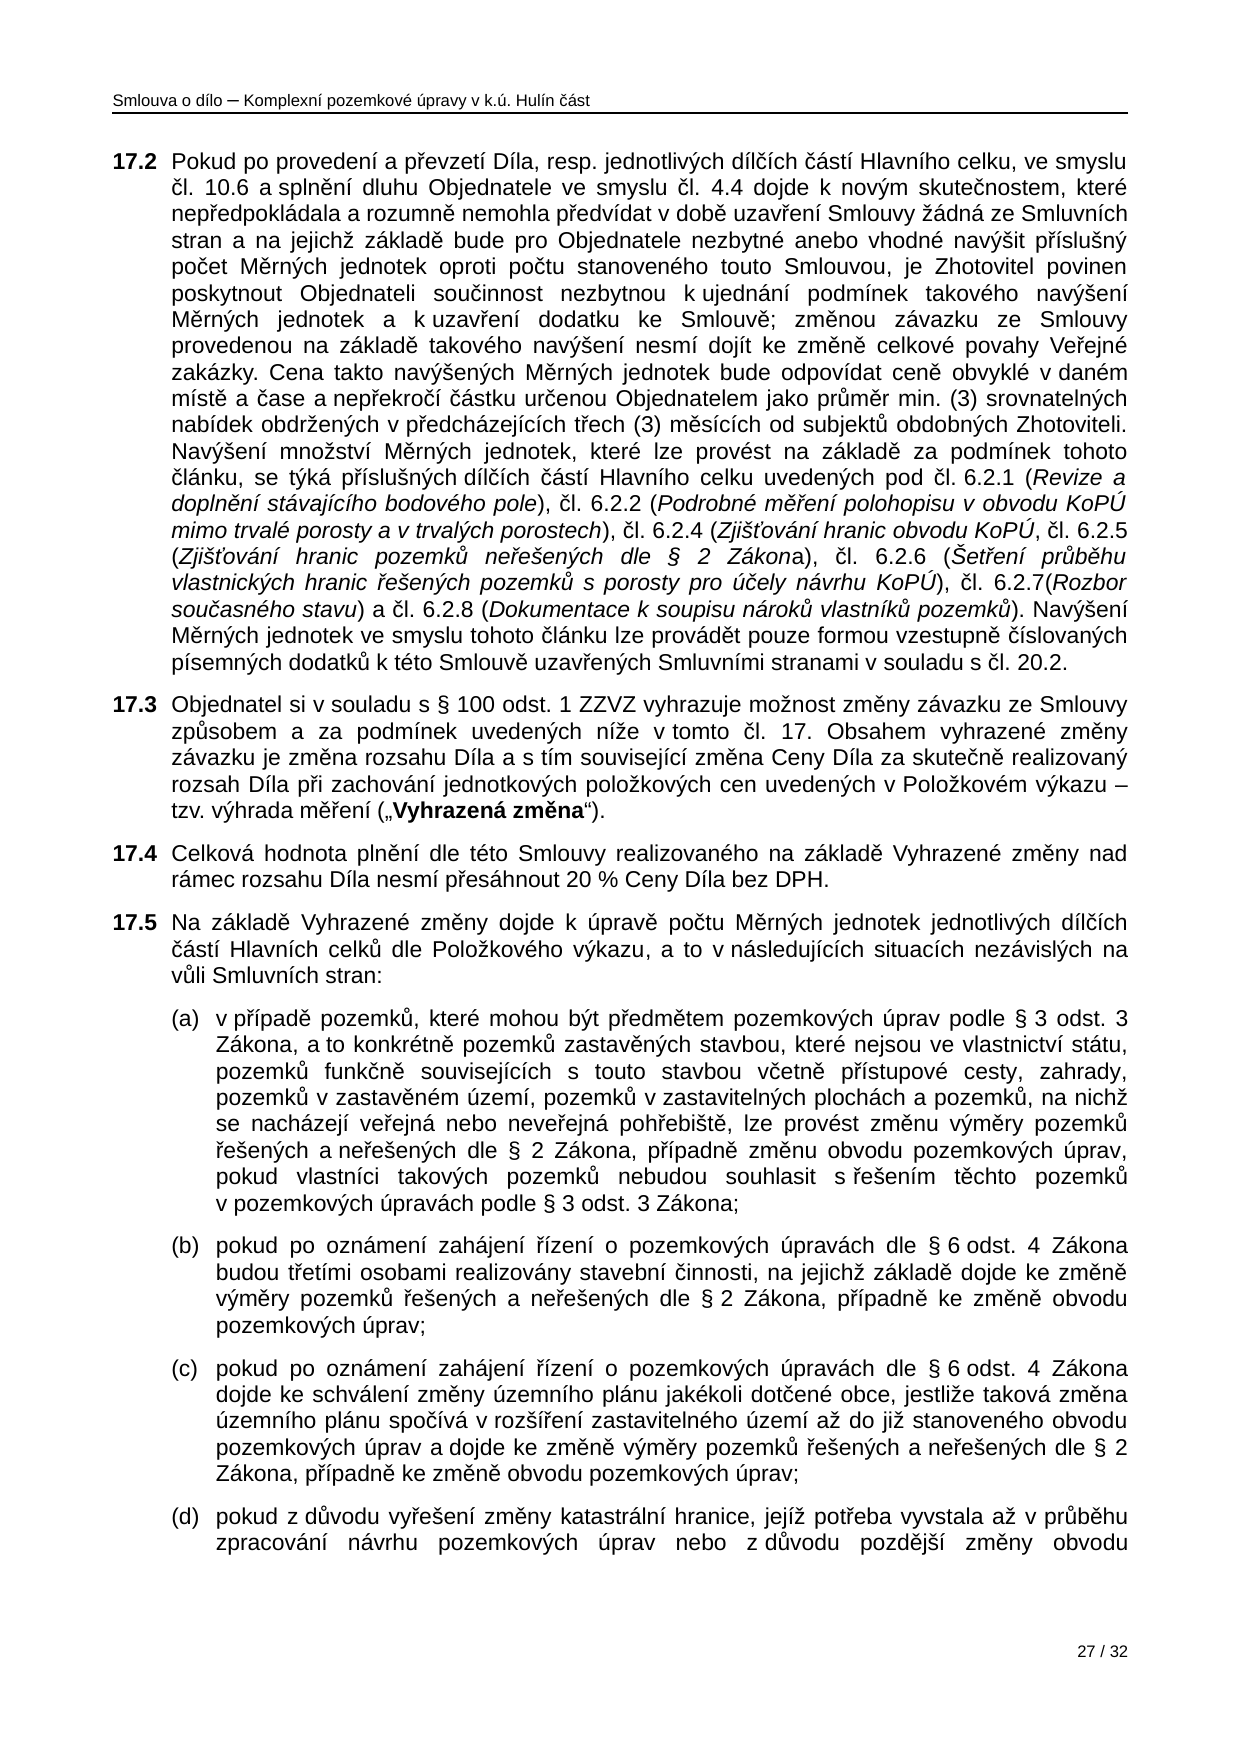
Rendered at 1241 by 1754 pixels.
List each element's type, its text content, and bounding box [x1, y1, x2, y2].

list v případě pozemků, které mohou být předmětem pozemkových úprav podle § 3 odst. 3 Zákona, a to konkrétně pozemků zastavěných stavbou, které nejsou ve vlastnictví státu, pozemků funkčně souvisejících s touto stavbou včetně přístupové cesty, zahrady, pozemků v zastavěném území, pozemků v zastavitelných plochách a pozemků, na nichž se nacházejí veřejná nebo neveřejná pohřebiště, lze provést změnu výměry pozemků řešených a neřešených dle § 2 Zákona, případně změnu obvodu pozemkových úprav, pokud vlastníci takových pozemků nebudou souhlasit s řešením těchto pozemků v pozemkových úpravách podle § 3 odst. 3 Zákona; [171, 1005, 1128, 1216]
list pokud po oznámení zahájení řízení o pozemkových úpravách dle § 6 odst. 4 Zákona dojde ke schválení změny územního plánu jakékoli dotčené obce, jestliže taková změna územního plánu spočívá v rozšíření zastavitelného území až do již stanoveného obvodu pozemkových úprav a dojde ke změně výměry pozemků řešených a neřešených dle § 2 Zákona, případně ke změně obvodu pozemkových úprav; [171, 1354, 1128, 1486]
text Objednatel si v souladu s § 100 odst. 1 ZZVZ vyhrazuje možnost změny závazku ze Smlouvy způsobem a za podmínek uvedených níže v tomto čl. 17. Obsahem vyhrazené změny závazku je změna rozsahu Díla a s tím související změna Ceny Díla za skutečně realizovaný rozsah Díla při zachování jednotkových položkových cen uvedených v Položkovém výkazu – tzv. výhrada měření („Vyhrazená změna“). [112, 691, 1128, 823]
list pokud po oznámení zahájení řízení o pozemkových úpravách dle § 6 odst. 4 Zákona budou třetími osobami realizovány stavební činnosti, na jejichž základě dojde ke změně výměry pozemků řešených a neřešených dle § 2 Zákona, případně ke změně obvodu pozemkových úprav; [171, 1232, 1128, 1338]
text Celková hodnota plnění dle této Smlouvy realizovaného na základě Vyhrazené změny nad rámec rozsahu Díla nesmí přesáhnout 20 % Ceny Díla bez DPH. [112, 840, 1128, 893]
text Na základě Vyhrazené změny dojde k úpravě počtu Měrných jednotek jednotlivých dílčích částí Hlavních celků dle Položkového výkazu, a to v následujících situacích nezávislých na vůli Smluvních stran: [112, 909, 1128, 988]
text Pokud po provedení a převzetí Díla, resp. jednotlivých dílčích částí Hlavního celku, ve smyslu čl. 10.6 a splnění dluhu Objednatele ve smyslu čl. 4.4 dojde k novým skutečnostem, které nepředpokládala a rozumně nemohla předvídat v době uzavření Smlouvy žádná ze Smluvních stran a na jejichž základě bude pro Objednatele nezbytné anebo vhodné navýšit příslušný počet Měrných jednotek oproti počtu stanoveného touto Smlouvou, je Zhotovitel povinen poskytnout Objednateli součinnost nezbytnou k ujednání podmínek takového navýšení Měrných jednotek a k uzavření dodatku ke Smlouvě; změnou závazku ze Smlouvy provedenou na základě takového navýšení nesmí dojít ke změně celkové povahy Veřejné zakázky. Cena takto navýšených Měrných jednotek bude odpovídat ceně obvyklé v daném místě a čase a nepřekročí částku určenou Objednatelem jako průměr min. (3) srovnatelných nabídek obdržených v předcházejících třech (3) měsících od subjektů obdobných Zhotoviteli. Navýšení množství Měrných jednotek, které lze provést na základě za podmínek tohoto článku, se týká příslušných dílčích částí Hlavního celku uvedených pod čl. 6.2.1 (Revize a doplnění stávajícího bodového pole), čl. 6.2.2 (Podrobné měření polohopisu v obvodu KoPÚ mimo trvalé porosty a v trvalých porostech), čl. 6.2.4 (Zjišťování hranic obvodu KoPÚ, čl. 6.2.5 (Zjišťování hranic pozemků neřešených dle § 2 Zákona), čl. 6.2.6 (Šetření průběhu vlastnických hranic řešených pozemků s porosty pro účely návrhu KoPÚ), čl. 6.2.7(Rozbor současného stavu) a čl. 6.2.8 (Dokumentace k soupisu nároků vlastníků pozemků). Navýšení Měrných jednotek ve smyslu tohoto článku lze provádět pouze formou vzestupně číslovaných písemných dodatků k této Smlouvě uzavřených Smluvními stranami v souladu s čl. 20.2. [112, 148, 1128, 675]
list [171, 1503, 1128, 1556]
